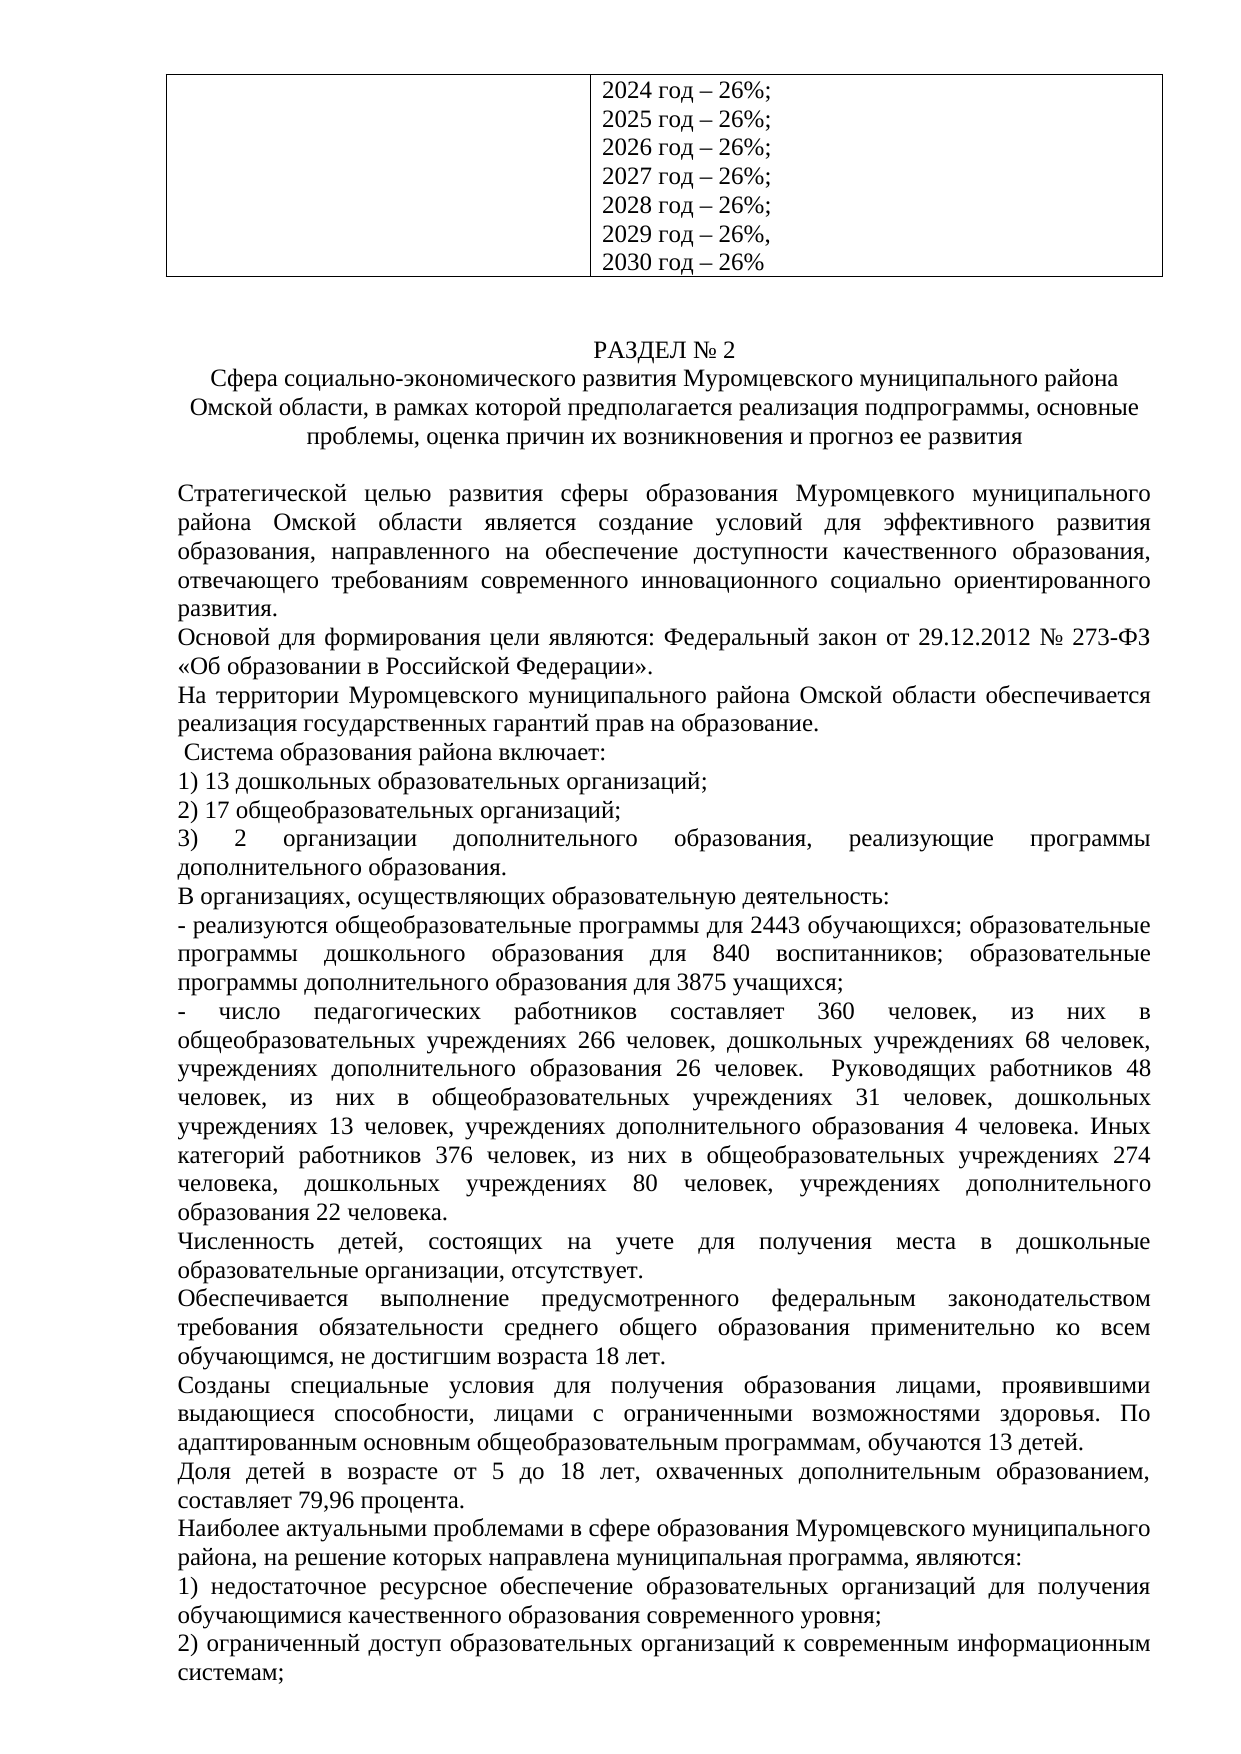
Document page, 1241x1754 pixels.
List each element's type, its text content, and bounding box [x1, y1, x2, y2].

text Обеспечивается выполнение предусмотренного федеральным законодательством требования обязательности среднего общего образования применительно ко всем обучающимся, не достигшим возраста 18 лет. [177, 1283, 1152, 1370]
text - реализуются общеобразовательные программы для 2443 обучающихся; образовательные программы дошкольного образования для 840 воспитанников; образовательные программы дополнительного образования для 3875 учащихся; [177, 910, 1152, 996]
text Наиболее актуальными проблемами в сфере образования Муромцевского муниципального района, на решение которых направлена муниципальная программа, являются: [177, 1513, 1152, 1571]
text 2) ограниченный доступ образовательных организаций к современным информационным системам; [177, 1628, 1152, 1686]
text 3) 2 организации дополнительного образования, реализующие программы дополнительного образования. [177, 823, 1152, 881]
text Основой для формирования цели являются: Федеральный закон от 29.12.2012 № 273-ФЗ «Об образовании в Российской Федерации». [177, 622, 1152, 680]
text РАЗДЕЛ № 2 [177, 335, 1152, 363]
text 1) 13 дошкольных образовательных организаций; [177, 766, 1152, 795]
text Стратегической целью развития сферы образования Муромцевкого муниципального района Омской области является создание условий для эффективного развития образования, направленного на обеспечение доступности качественного образования, отвечающего требованиям современного инновационного социально ориентированного развития. [177, 478, 1152, 622]
text - число педагогических работников составляет 360 человек, из них в общеобразовательных учреждениях 266 человек, дошкольных учреждениях 68 человек, учреждениях дополнительного образования 26 человек. Руководящих работников 48 человек, из них в общеобразовательных учреждениях 31 человек, дошкольных учреждениях 13 человек, учреждениях дополнительного образования 4 человека. Иных категорий работников 376 человек, из них в общеобразовательных учреждениях 274 человека, дошкольных учреждениях 80 человек, учреждениях дополнительного образования 22 человека. [177, 996, 1152, 1226]
text В организациях, осуществляющих образовательную деятельность: [177, 881, 1152, 910]
text 2) 17 общеобразовательных организаций; [177, 795, 1152, 823]
text На территории Муромцевского муниципального района Омской области обеспечивается реализация государственных гарантий прав на образование. [177, 680, 1152, 737]
text Система образования района включает: [177, 737, 1152, 766]
text Численность детей, состоящих на учете для получения места в дошкольные образовательные организации, отсутствует. [177, 1226, 1152, 1283]
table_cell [167, 75, 590, 276]
text Доля детей в возрасте от 5 до 18 лет, охваченных дополнительным образованием, составляет 79,96 процента. [177, 1456, 1152, 1513]
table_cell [591, 75, 1162, 276]
text Созданы специальные условия для получения образования лицами, проявившими выдающиеся способности, лицами с ограниченными возможностями здоровья. По адаптированным основным общеобразовательным программам, обучаются 13 детей. [177, 1370, 1152, 1456]
text Сфера социально-экономического развития Муромцевского муниципального района Омской области, в рамках которой предполагается реализация подпрограммы, основные проблемы, оценка причин их возникновения и прогноз ее развития [177, 363, 1152, 450]
text 1) недостаточное ресурсное обеспечение образовательных организаций для получения обучающимися качественного образования современного уровня; [177, 1571, 1152, 1628]
